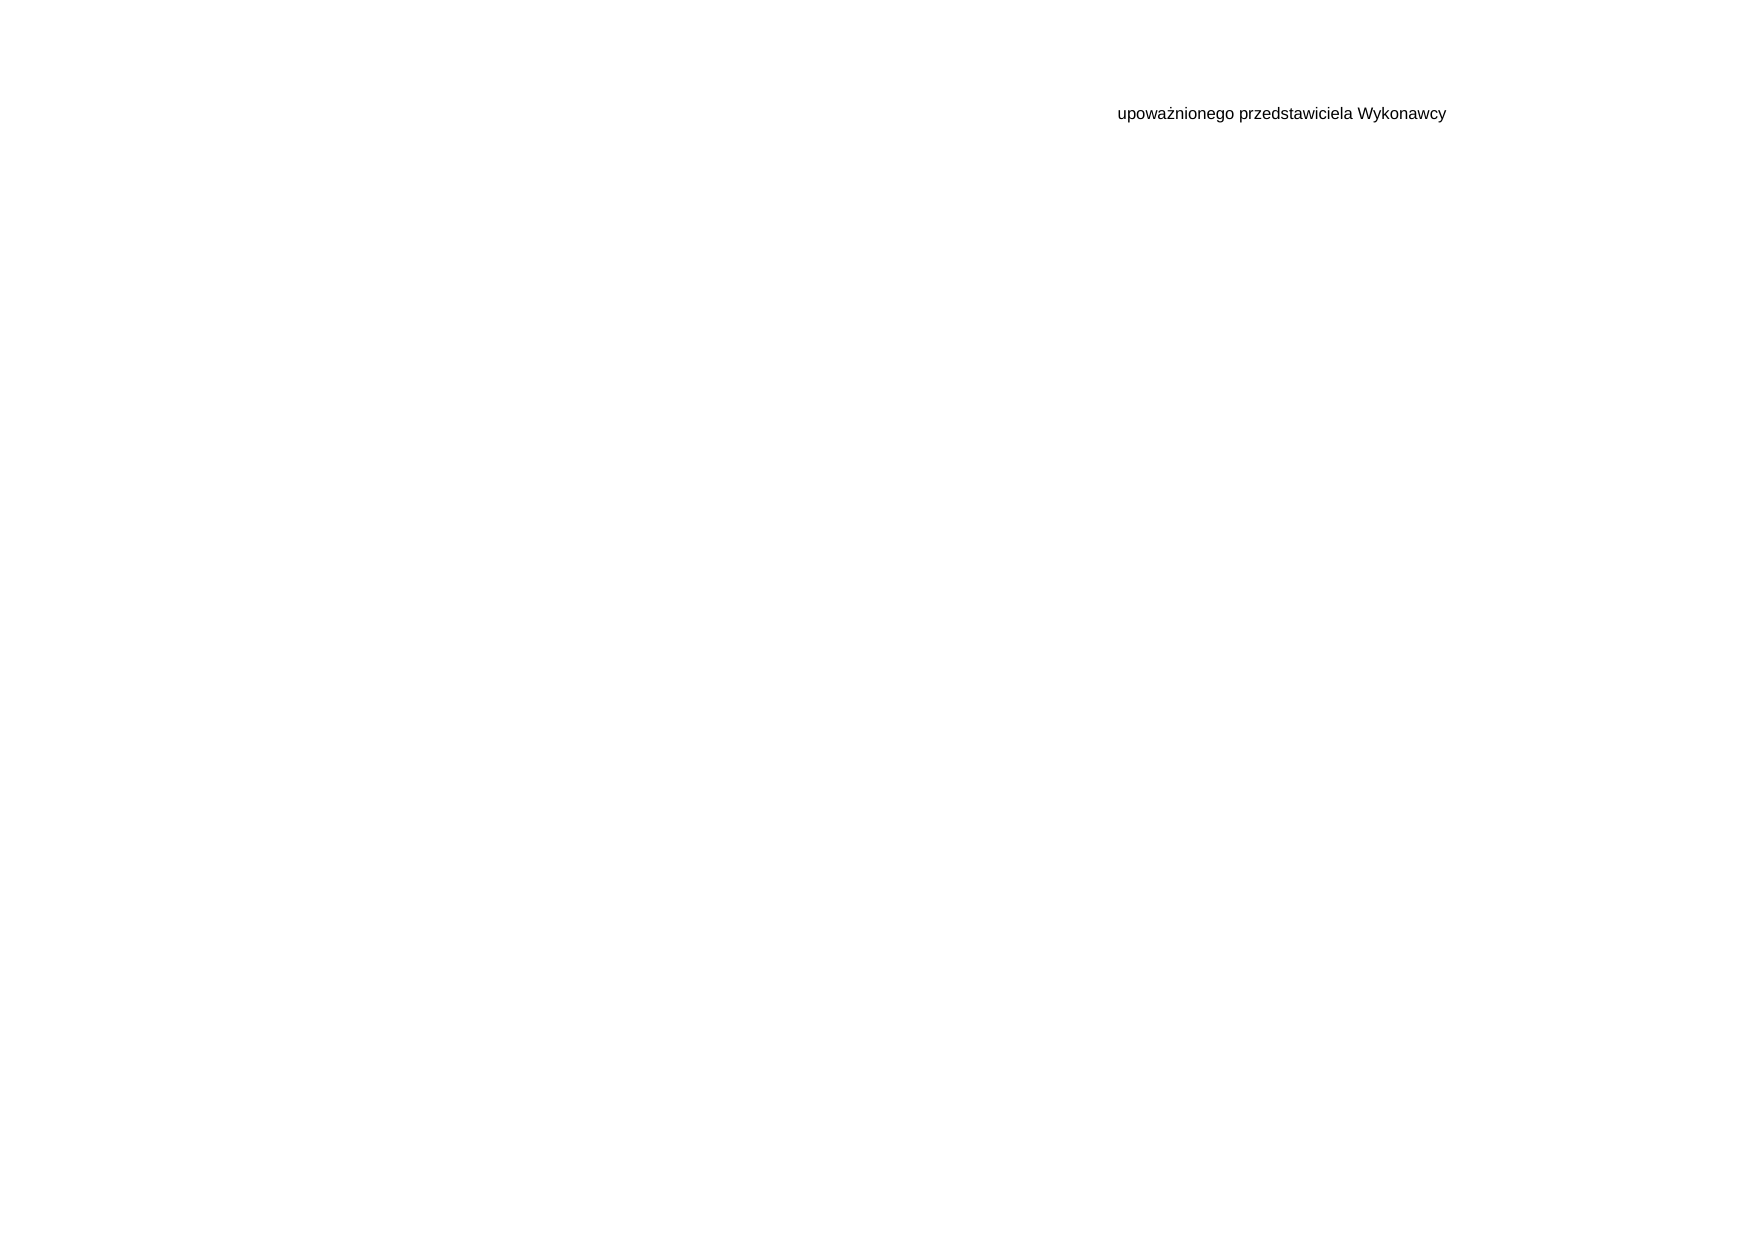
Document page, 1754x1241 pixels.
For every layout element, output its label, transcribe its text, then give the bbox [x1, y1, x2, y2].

list upoważnionego przedstawiciela Wykonawcy [502, 103, 1636, 123]
